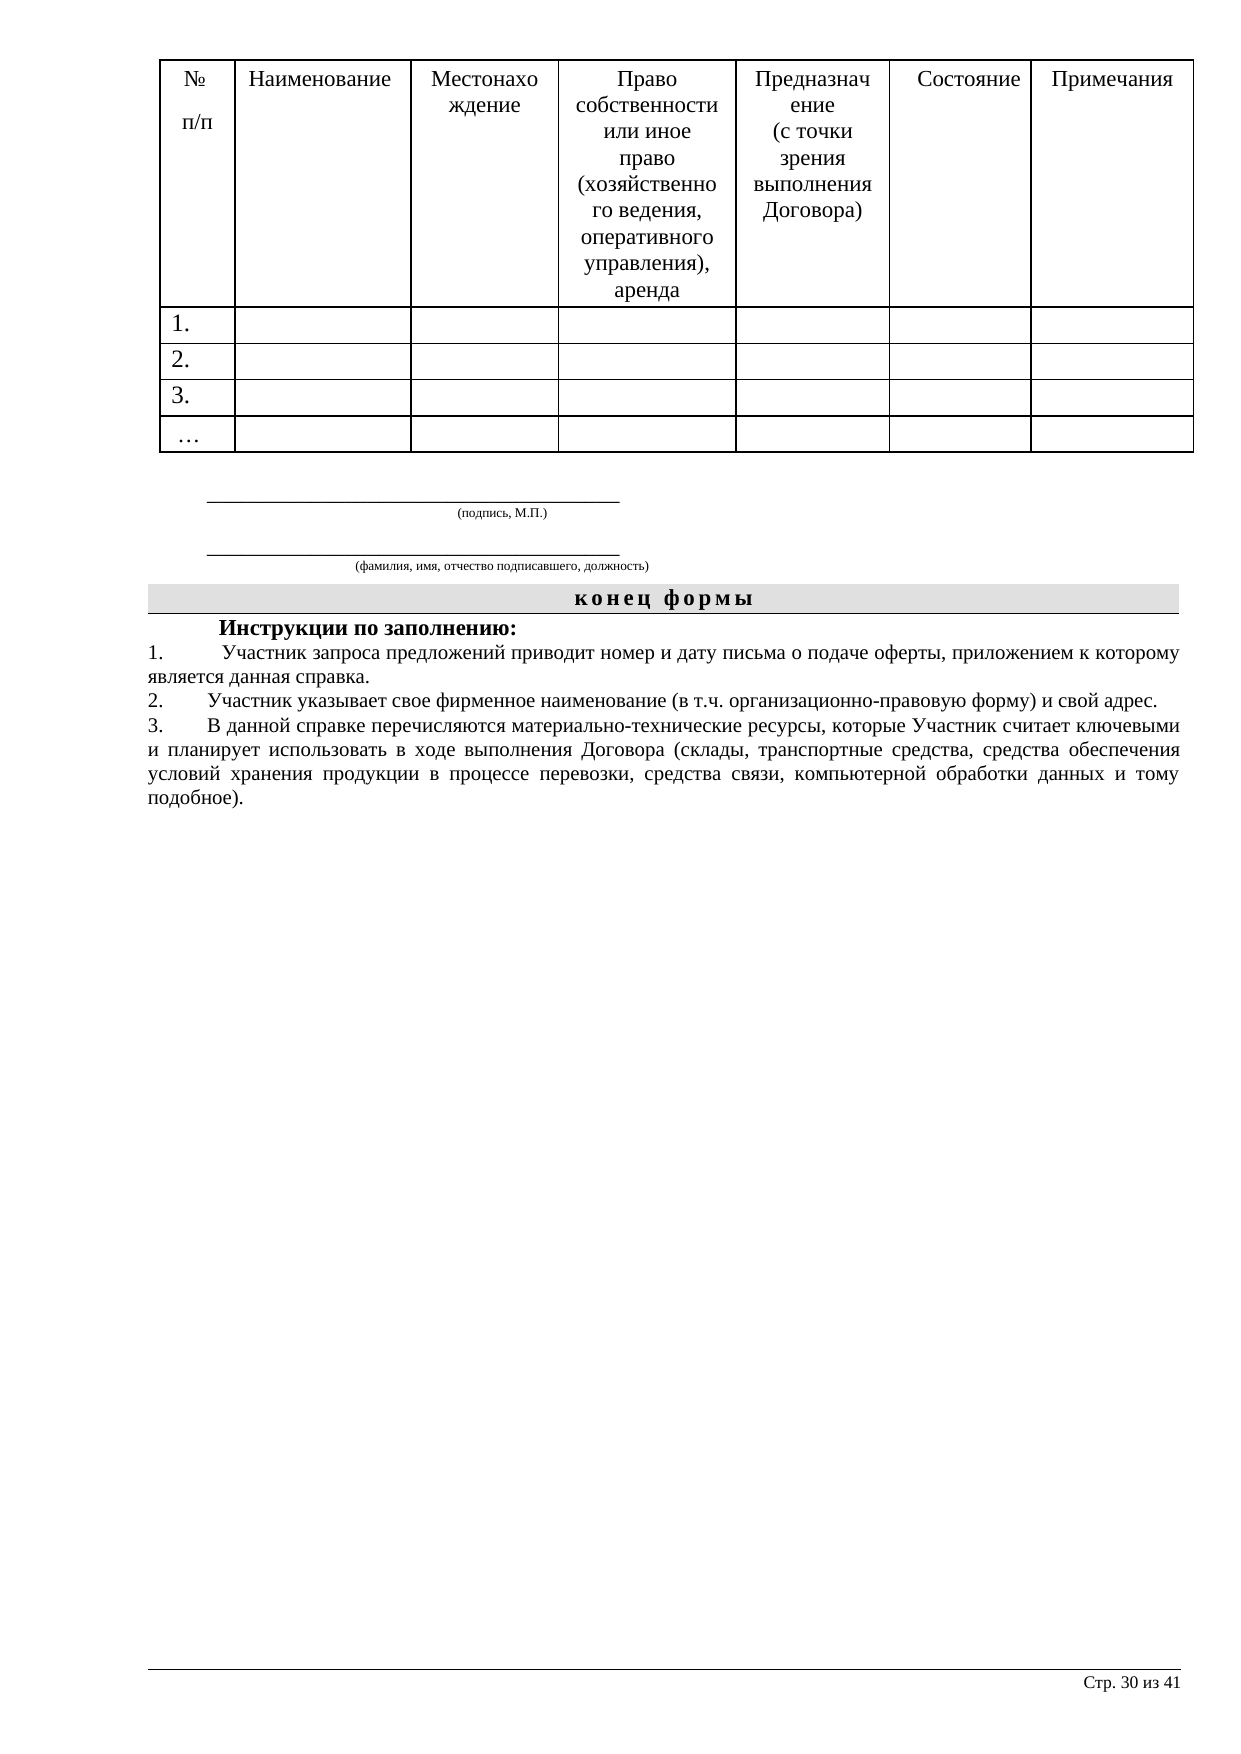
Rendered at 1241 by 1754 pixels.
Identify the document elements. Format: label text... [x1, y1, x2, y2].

table_cell [236, 344, 410, 379]
table_cell [161, 344, 234, 379]
table_cell … [161, 417, 234, 451]
table_cell [890, 417, 1030, 451]
table_cell [161, 308, 234, 342]
text ____________________________________ [148, 479, 1181, 505]
table_cell [737, 344, 889, 379]
text Инструкции по заполнению: [148, 614, 1181, 640]
table_cell [890, 380, 1030, 415]
table_cell [236, 308, 410, 342]
table_cell [1032, 344, 1193, 379]
table_cell [1032, 417, 1193, 451]
table_header Примечания [1032, 61, 1193, 306]
table_cell [412, 308, 558, 342]
table_cell [559, 308, 735, 342]
table_cell [412, 344, 558, 379]
table_cell [559, 344, 735, 379]
table_cell [412, 417, 558, 451]
text (фамилия, имя, отчество подписавшего, должность) [148, 558, 797, 584]
table_cell [737, 380, 889, 415]
table_cell [559, 380, 735, 415]
table_cell [559, 417, 735, 451]
list Участник запроса предложений приводит номер и дату письма о подаче оферты, приложением к которому является данная справка. [148, 640, 1181, 688]
text ____________________________________ [148, 532, 1181, 558]
table_header Местонахождение [412, 61, 558, 306]
text конец формы [148, 584, 1179, 613]
list В данной справке перечисляются материально-технические ресурсы, которые Участник считает ключевыми и планирует использовать в ходе выполнения Договора (склады, транспортные средства, средства обеспечения условий хранения продукции в процессе перевозки, средства связи, компьютерной обработки данных и тому подобное). [148, 712, 1181, 809]
table_cell [1032, 380, 1193, 415]
table_header Предназначение (с точки зрения выполнения Договора) [737, 61, 889, 306]
table_cell [737, 417, 889, 451]
table_cell [1032, 308, 1193, 342]
table_header Состояние [890, 61, 1030, 306]
list Участник указывает свое фирменное наименование (в т.ч. организационно-правовую форму) и свой адрес. [148, 688, 1181, 712]
table_header № п/п [161, 61, 234, 306]
text (подпись, М.П.) [148, 505, 797, 532]
table_cell [412, 380, 558, 415]
table_cell [890, 308, 1030, 342]
table_header Право собственности или иное право (хозяйственного ведения, оперативного управления), аренда [559, 61, 735, 306]
table_cell [737, 308, 889, 342]
table_header Наименование [236, 61, 410, 306]
table_cell [236, 417, 410, 451]
table_cell [890, 344, 1030, 379]
table_cell [236, 380, 410, 415]
table_cell [161, 380, 234, 415]
